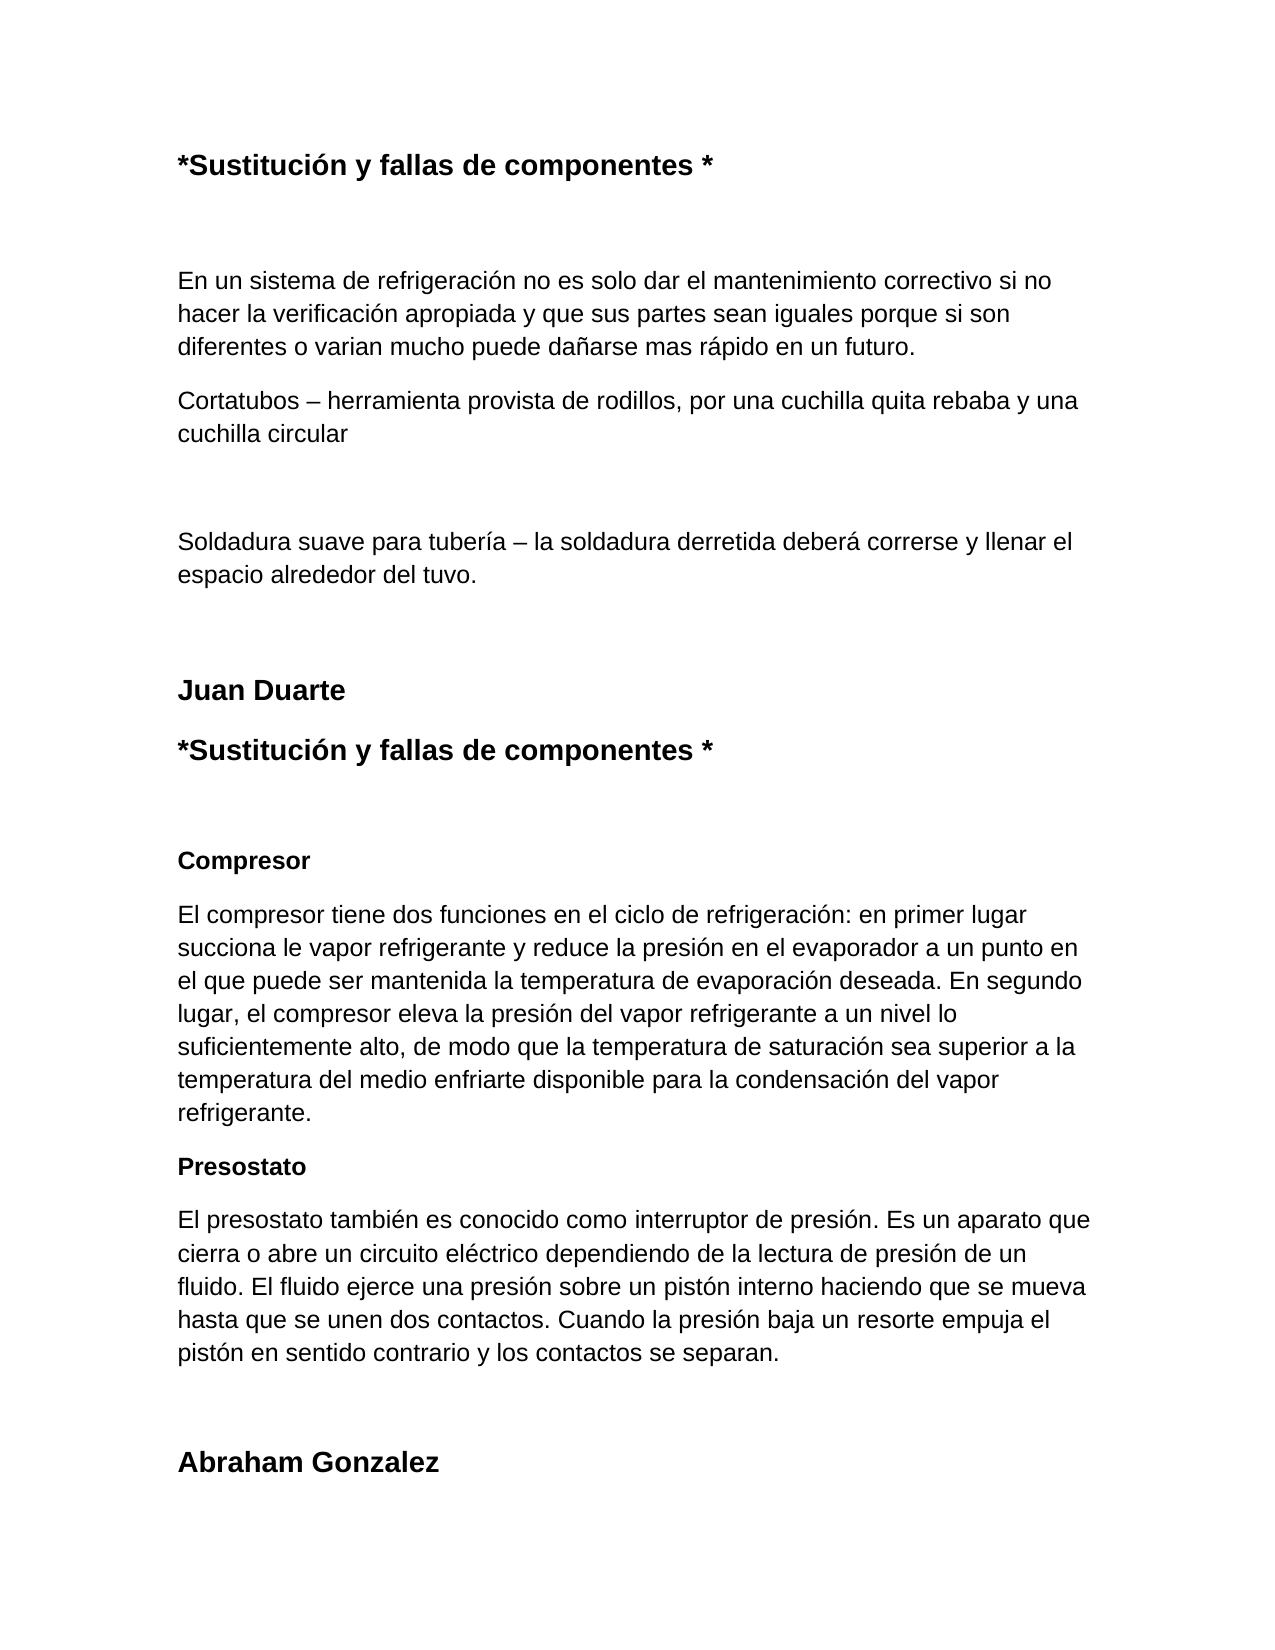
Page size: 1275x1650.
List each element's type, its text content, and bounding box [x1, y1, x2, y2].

text Abraham Gonzalez [177, 1445, 1098, 1479]
text Juan Duarte [177, 673, 1098, 707]
text El presostato también es conocido como interruptor de presión. Es un aparato que cierra o abre un circuito eléctrico dependiendo de la lectura de presión de un fluido. El fluido ejerce una presión sobre un pistón interno haciendo que se mueva hasta que se unen dos contactos. Cuando la presión baja un resorte empuja el pistón en sentido contrario y los contactos se separan. [177, 1206, 1098, 1366]
text Presostato [177, 1152, 1098, 1180]
text Soldadura suave para tubería – la soldadura derretida deberá correrse y llenar el espacio alrededor del tuvo. [177, 527, 1098, 589]
text En un sistema de refrigeración no es solo dar el mantenimiento correctivo si no hacer la verificación apropiada y que sus partes sean iguales porque si son diferentes o varian mucho puede dañarse mas rápido en un futuro. [177, 266, 1098, 361]
text *Sustitución y fallas de componentes * [177, 733, 1098, 766]
text *Sustitución y fallas de componentes * [177, 148, 1098, 181]
text Cortatubos – herramienta provista de rodillos, por una cuchilla quita rebaba y una cuchilla circular [177, 386, 1098, 448]
text Compresor [177, 846, 1098, 874]
text El compresor tiene dos funciones en el ciclo de refrigeración: en primer lugar succiona le vapor refrigerante y reduce la presión en el evaporador a un punto en el que puede ser mantenida la temperatura de evaporación deseada. En segundo lugar, el compresor eleva la presión del vapor refrigerante a un nivel lo suficientemente alto, de modo que la temperatura de saturación sea superior a la temperatura del medio enfriarte disponible para la condensación del vapor refrigerante. [177, 900, 1098, 1127]
